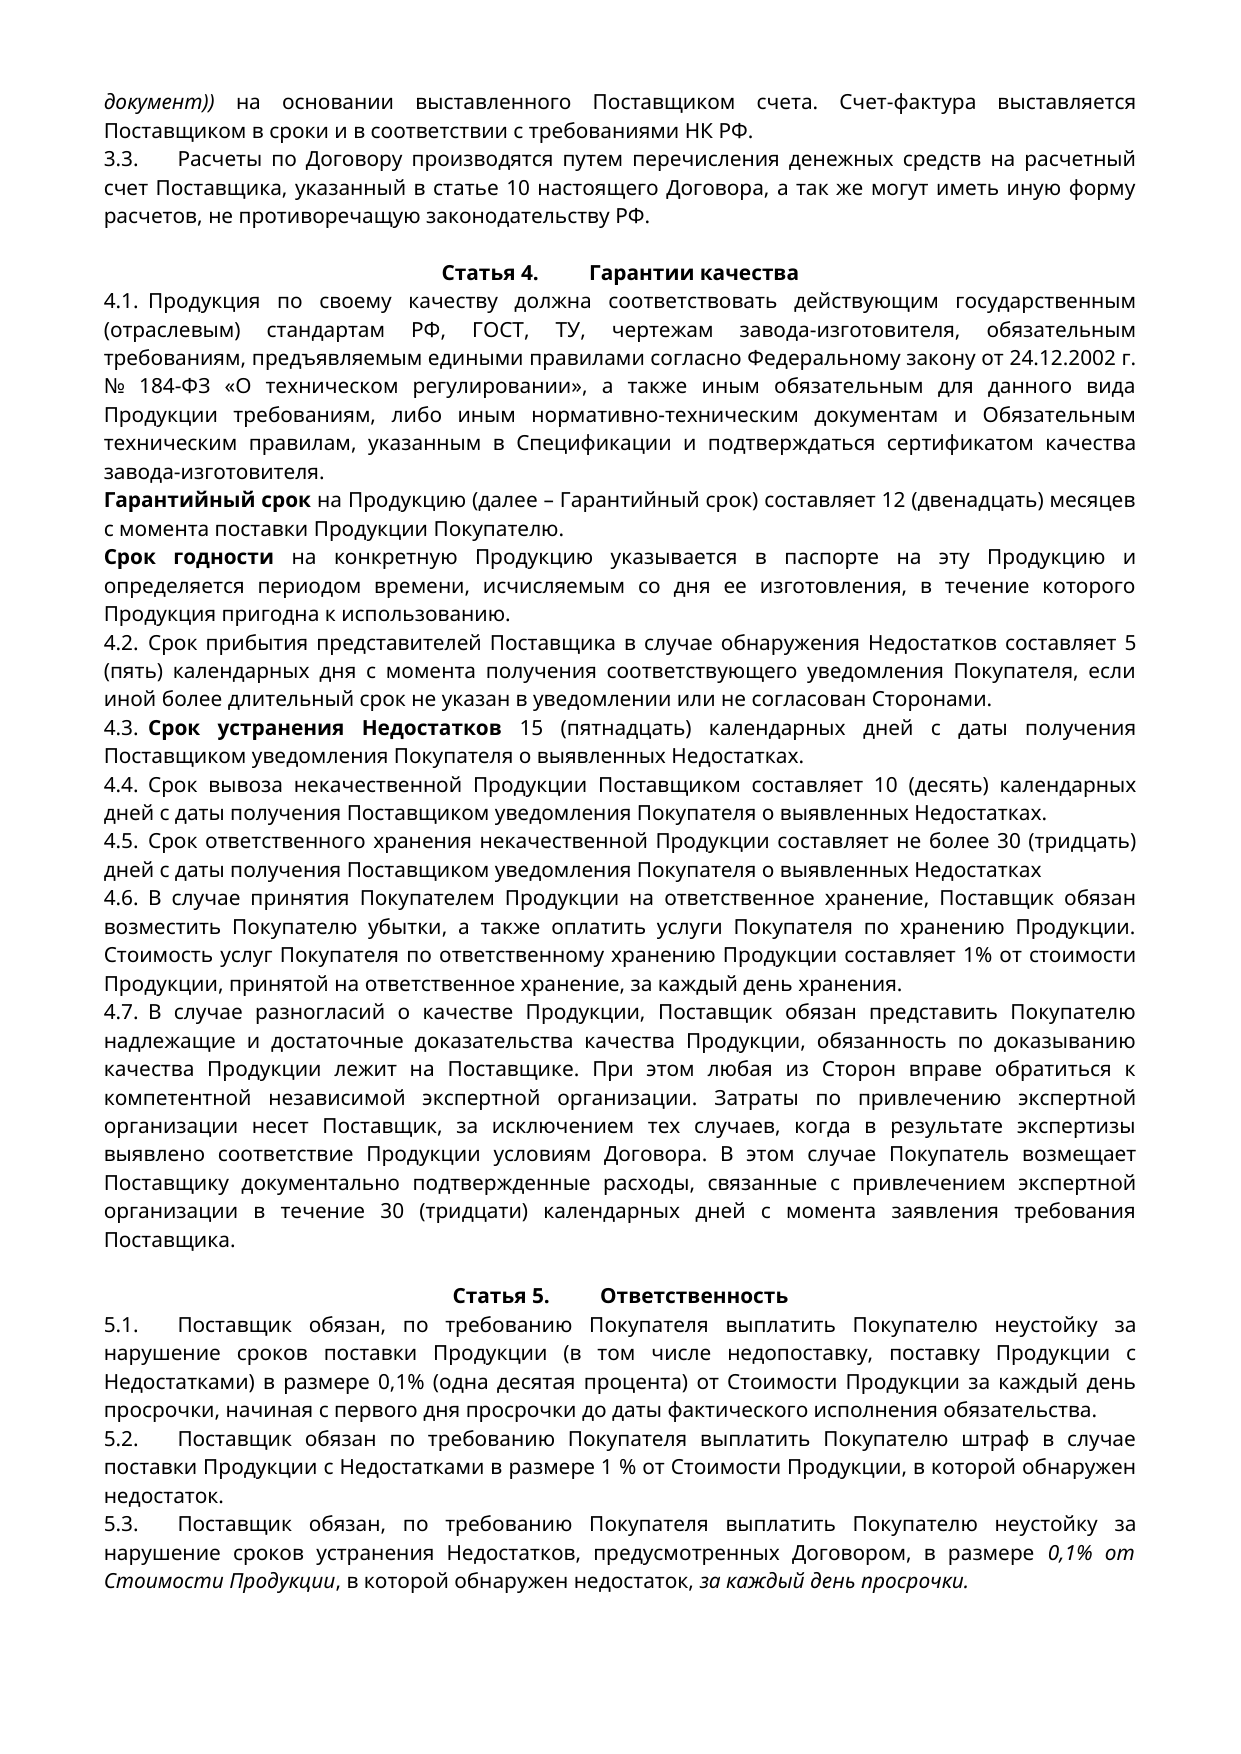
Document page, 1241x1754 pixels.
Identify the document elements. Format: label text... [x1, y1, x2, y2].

text Срок годности на конкретную Продукцию указывается в паспорте на эту Продукцию и определяется периодом времени, исчисляемым со дня ее изготовления, в течение которого Продукция пригодна к использованию. [103, 542, 1137, 628]
list Гарантии качества [103, 258, 1137, 286]
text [103, 87, 1137, 144]
list Срок прибытия представителей Поставщика в случае обнаружения Недостатков составляет 5 (пять) календарных дня с момента получения соответствующего уведомления Покупателя, если иной более длительный срок не указан в уведомлении или не согласован Сторонами. [103, 628, 1137, 713]
list Срок устранения Недостатков 15 (пятнадцать) календарных дней с даты получения Поставщиком уведомления Покупателя о выявленных Недостатках. [103, 713, 1137, 770]
list Продукция по своему качеству должна соответствовать действующим государственным (отраслевым) стандартам РФ, ГОСТ, ТУ, чертежам завода-изготовителя, обязательным требованиям, предъявляемым едиными правилами согласно Федеральному закону от 24.12.2002 г. № 184-ФЗ «О техническом регулировании», а также иным обязательным для данного вида Продукции требованиям, либо иным нормативно-техническим документам и Обязательным техническим правилам, указанным в Спецификации и подтверждаться сертификатом качества завода-изготовителя. [103, 286, 1137, 485]
list Расчеты по Договору производятся путем перечисления денежных средств на расчетный счет Поставщика, указанный в статье 10 настоящего Договора, а так же могут иметь иную форму расчетов, не противоречащую законодательству РФ. [103, 144, 1137, 229]
list В случае разногласий о качестве Продукции, Поставщик обязан представить Покупателю надлежащие и достаточные доказательства качества Продукции, обязанность по доказыванию качества Продукции лежит на Поставщике. При этом любая из Сторон вправе обратиться к компетентной независимой экспертной организации. Затраты по привлечению экспертной организации несет Поставщик, за исключением тех случаев, когда в результате экспертизы выявлено соответствие Продукции условиям Договора. В этом случае Покупатель возмещает Поставщику документально подтвержденные расходы, связанные с привлечением экспертной организации в течение 30 (тридцати) календарных дней с момента заявления требования Поставщика. [103, 997, 1137, 1253]
list Срок вывоза некачественной Продукции Поставщиком составляет 10 (десять) календарных дней с даты получения Поставщиком уведомления Покупателя о выявленных Недостатках. [103, 770, 1137, 827]
list В случае принятия Покупателем Продукции на ответственное хранение, Поставщик обязан возместить Покупателю убытки, а также оплатить услуги Покупателя по хранению Продукции. Стоимость услуг Покупателя по ответственному хранению Продукции составляет 1% от стоимости Продукции, принятой на ответственное хранение, за каждый день хранения. [103, 883, 1137, 997]
list Срок ответственного хранения некачественной Продукции составляет не более 30 (тридцать) дней с даты получения Поставщиком уведомления Покупателя о выявленных Недостатках [103, 827, 1137, 883]
list Поставщик обязан, по требованию Покупателя выплатить Покупателю неустойку за нарушение сроков поставки Продукции (в том числе недопоставку, поставку Продукции с Недостатками) в размере 0,1% (одна десятая процента) от Стоимости Продукции за каждый день просрочки, начиная с первого дня просрочки до даты фактического исполнения обязательства. [103, 1310, 1137, 1424]
text Гарантийный срок на Продукцию (далее – Гарантийный срок) составляет 12 (двенадцать) месяцев с момента поставки Продукции Покупателю. [103, 485, 1137, 542]
list Поставщик обязан, по требованию Покупателя выплатить Покупателю неустойку за нарушение сроков устранения Недостатков, предусмотренных Договором, в размере 0,1% от Стоимости Продукции, в которой обнаружен недостаток, за каждый день просрочки. [103, 1509, 1137, 1594]
list Ответственность [103, 1282, 1137, 1310]
list Поставщик обязан по требованию Покупателя выплатить Покупателю штраф в случае поставки Продукции с Недостатками в размере 1 % от Стоимости Продукции, в которой обнаружен недостаток. [103, 1424, 1137, 1509]
